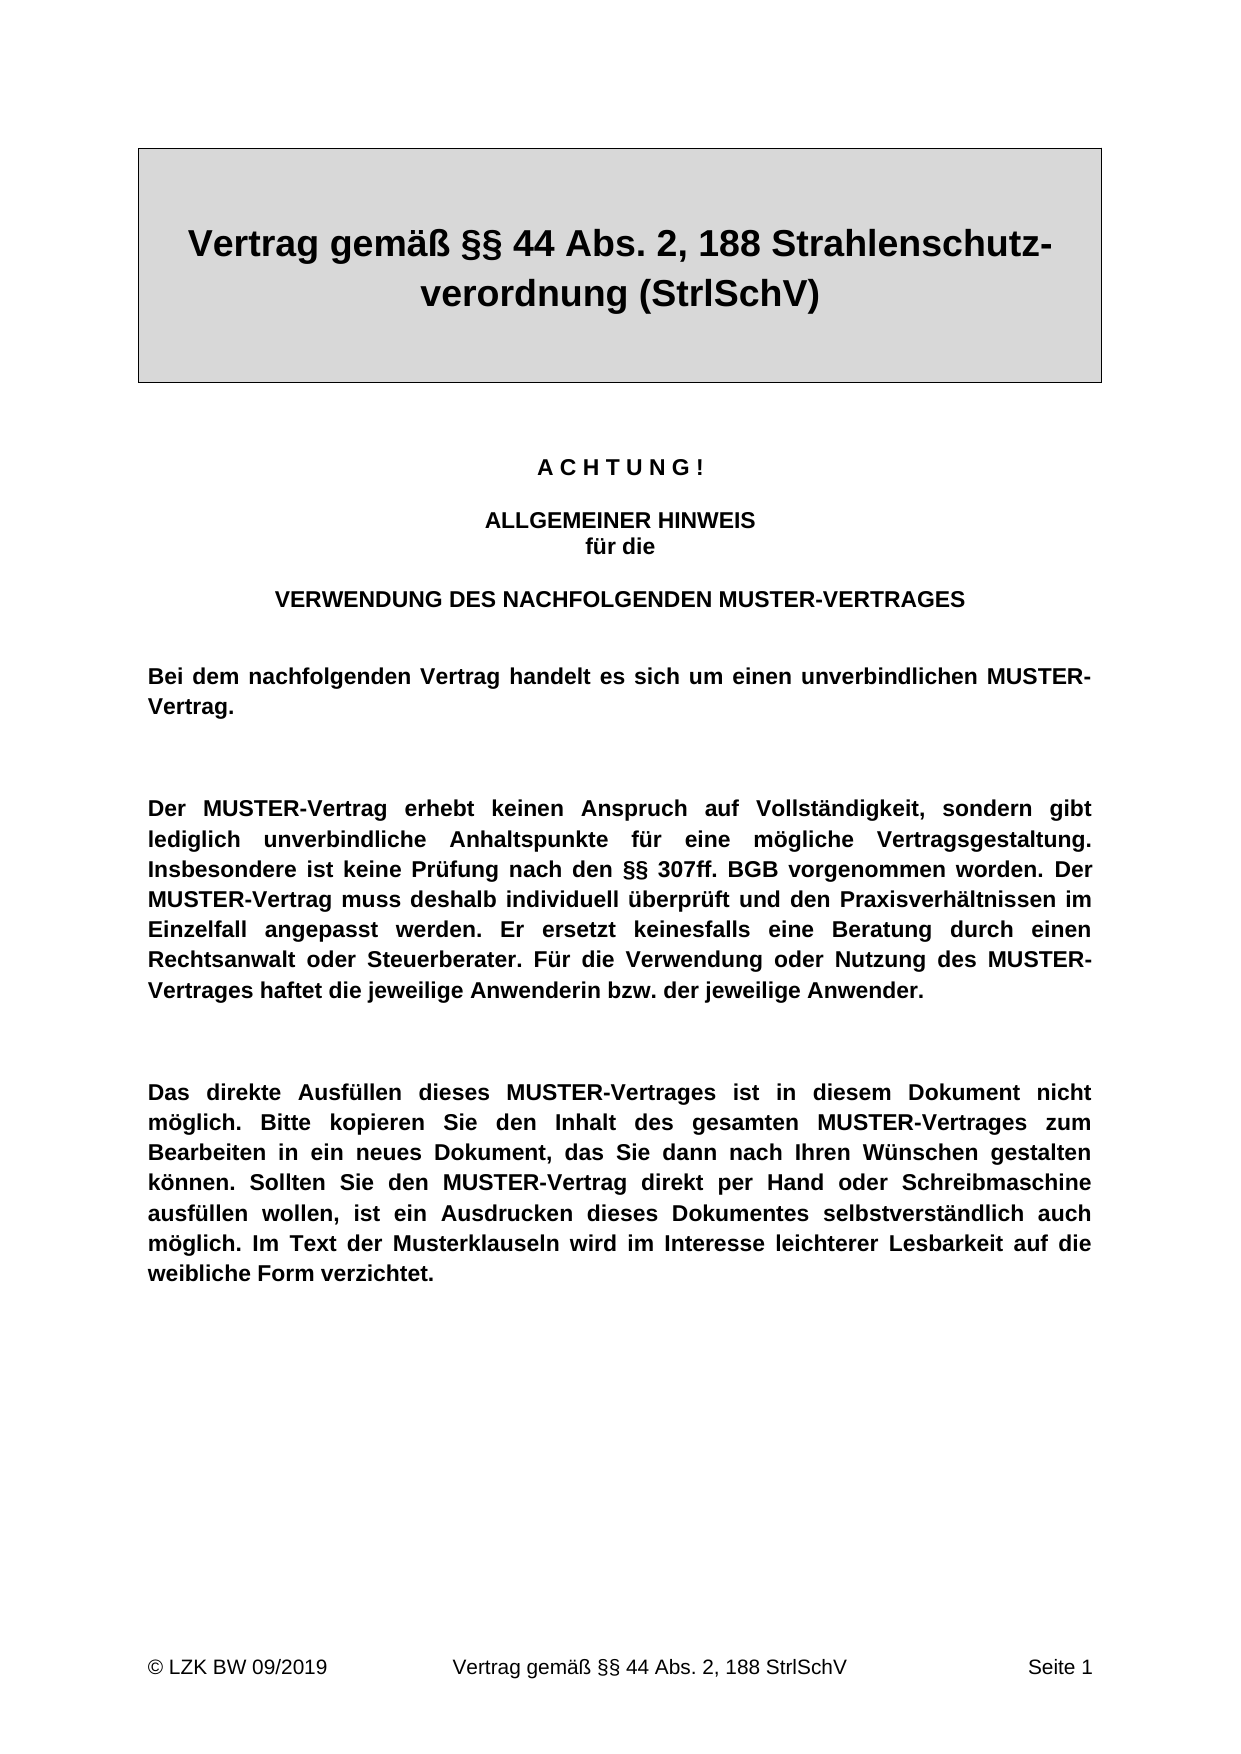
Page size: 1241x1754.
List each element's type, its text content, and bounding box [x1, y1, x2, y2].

title für die [148, 533, 1092, 559]
text Der MUSTER-Vertrag erhebt keinen Anspruch auf Vollständigkeit, sondern gibt lediglich unverbindliche Anhaltspunkte für eine mögliche Vertragsgestaltung. Insbesondere ist keine Prüfung nach den §§ 307ff. BGB vorgenommen worden. Der MUSTER-Vertrag muss deshalb individuell überprüft und den Praxisverhältnissen im Einzelfall angepasst werden. Er ersetzt keinesfalls eine Beratung durch einen Rechtsanwalt oder Steuerberater. Für die Verwendung oder Nutzung des MUSTER-Vertrages haftet die jeweilige Anwenderin bzw. der jeweilige Anwender. [148, 795, 1092, 1003]
title VERWENDUNG DES NACHFOLGENDEN MUSTER-VERTRAGES [148, 586, 1092, 612]
title ALLGEMEINER HINWEIS [148, 507, 1092, 533]
title A C H T U N G ! [148, 454, 1092, 480]
text Das direkte Ausfüllen dieses MUSTER-Vertrages ist in diesem Dokument nicht möglich. Bitte kopieren Sie den Inhalt des gesamten MUSTER-Vertrages zum Bearbeiten in ein neues Dokument, das Sie dann nach Ihren Wünschen gestalten können. Sollten Sie den MUSTER-Vertrag direkt per Hand oder Schreibmaschine ausfüllen wollen, ist ein Ausdrucken dieses Dokumentes selbstverständlich auch möglich. Im Text der Musterklauseln wird im Interesse leichterer Lesbarkeit auf die weibliche Form verzichtet. [148, 1079, 1092, 1286]
text Vertrag gemäß §§ 44 Abs. 2, 188 Strahlenschutz- verordnung (StrlSchV) [139, 218, 1101, 314]
text Bei dem nachfolgenden Vertrag handelt es sich um einen unverbindlichen MUSTER-Vertrag. [148, 663, 1092, 720]
